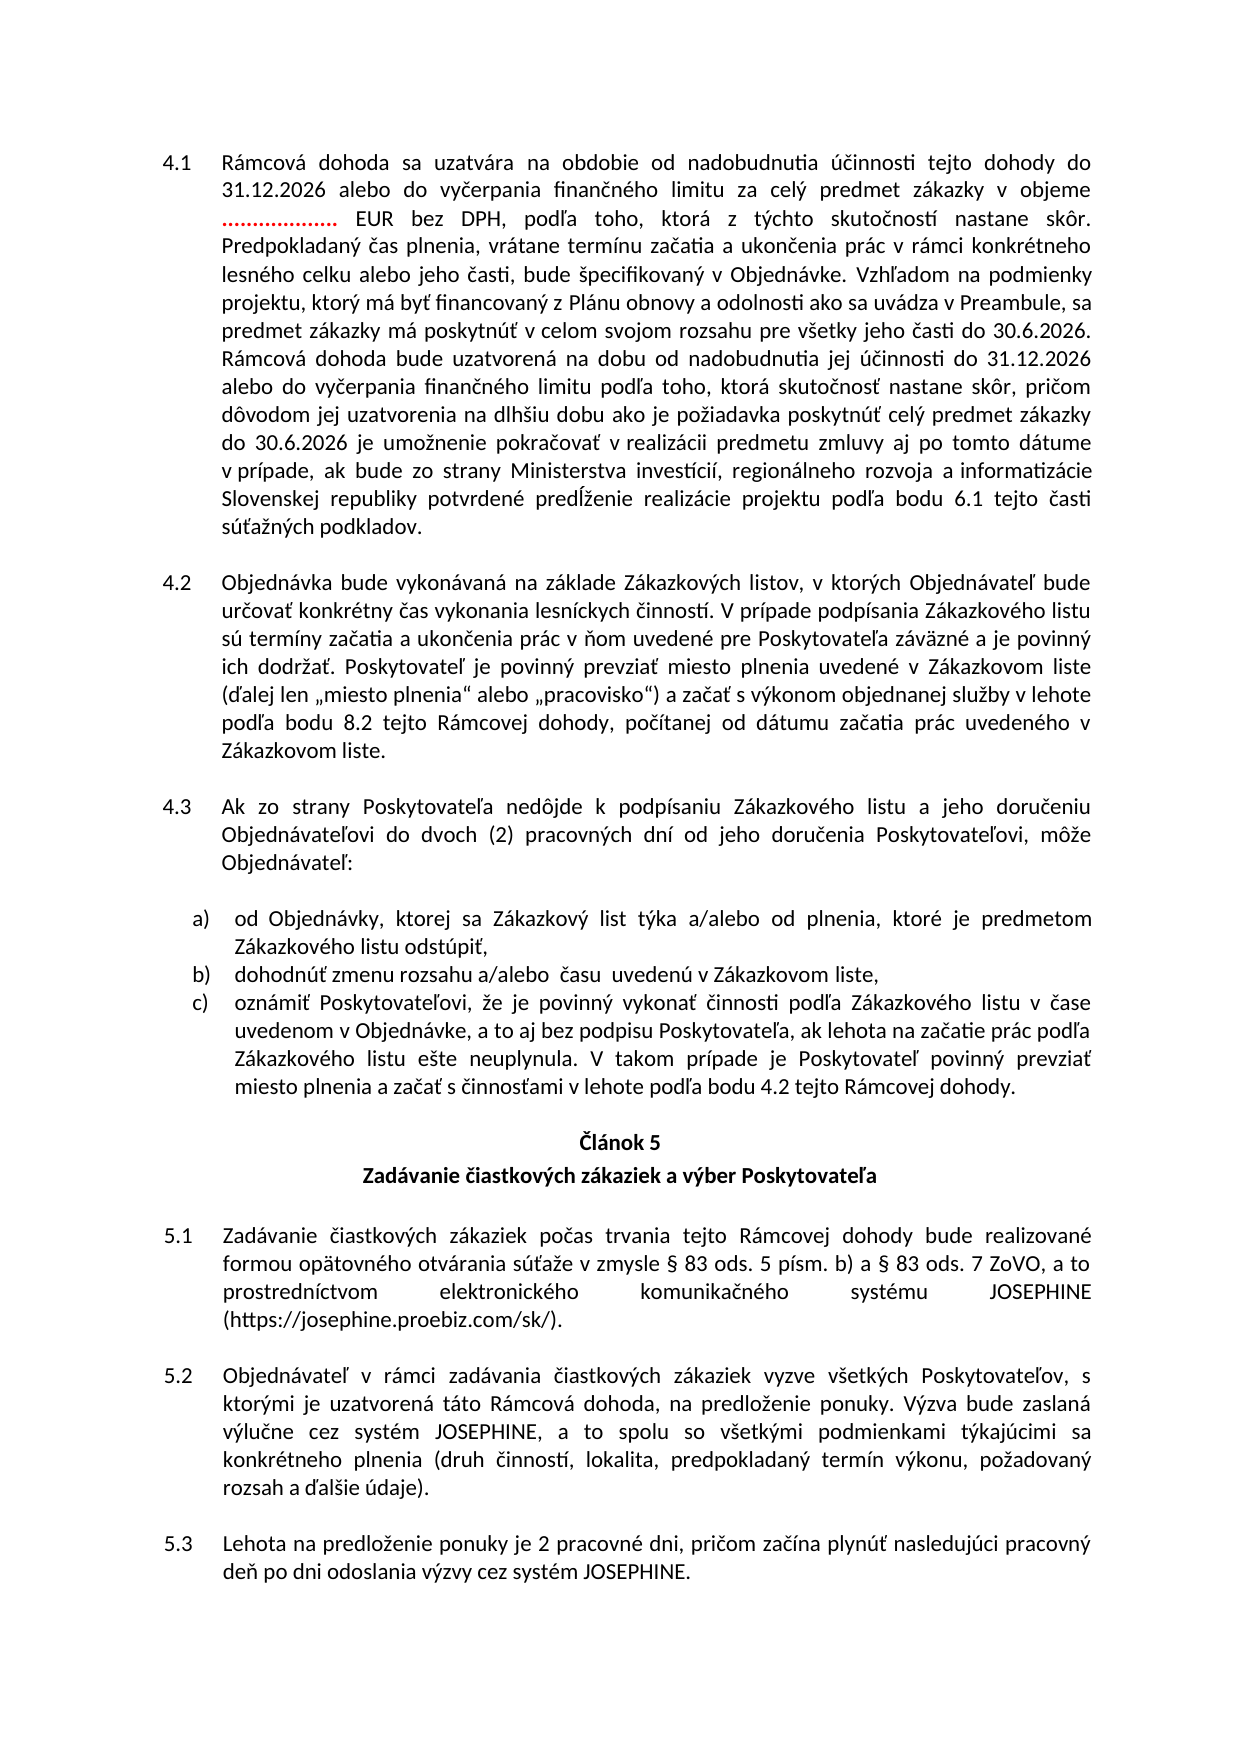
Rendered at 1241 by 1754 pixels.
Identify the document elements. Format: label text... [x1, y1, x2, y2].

list Objednávka bude vykonávaná na základe Zákazkových listov, v ktorých Objednávateľ bude určovať konkrétny čas vykonania lesníckych činností. V prípade podpísania Zákazkového listu sú termíny začatia a ukončenia prác v ňom uvedené pre Poskytovateľa záväzné a je povinný ich dodržať. Poskytovateľ je povinný prevziať miesto plnenia uvedené v Zákazkovom liste (ďalej len „miesto plnenia“ alebo „pracovisko“) a začať s výkonom objednanej služby v lehote podľa bodu 8.2 tejto Rámcovej dohody, počítanej od dátumu začatia prác uvedeného v Zákazkovom liste. [162, 568, 1093, 764]
list dohodnúť zmenu rozsahu a/alebo času uvedenú v Zákazkovom liste, [192, 960, 1093, 988]
list oznámiť Poskytovateľovi, že je povinný vykonať činnosti podľa Zákazkového listu v čase uvedenom v Objednávke, a to aj bez podpisu Poskytovateľa, ak lehota na začatie prác podľa Zákazkového listu ešte neuplynula. V takom prípade je Poskytovateľ povinný prevziať miesto plnenia a začať s činnosťami v lehote podľa bodu 4.2 tejto Rámcovej dohody. [192, 988, 1093, 1101]
list Ak zo strany Poskytovateľa nedôjde k podpísaniu Zákazkového listu a jeho doručeniu Objednávateľovi do dvoch (2) pracovných dní od jeho doručenia Poskytovateľovi, môže Objednávateľ: [162, 792, 1093, 876]
list Lehota na predloženie ponuky je 2 pracovné dni, pričom začína plynúť nasledujúci pracovný deň po dni odoslania výzvy cez systém JOSEPHINE. [163, 1529, 1093, 1585]
list Rámcová dohoda sa uzatvára na obdobie od nadobudnutia účinnosti tejto dohody do 31.12.2026 alebo do vyčerpania finančného limitu za celý predmet zákazky v objeme ................... EUR bez DPH, podľa toho, ktorá z týchto skutočností nastane skôr. Predpokladaný čas plnenia, vrátane termínu začatia a ukončenia prác v rámci konkrétneho lesného celku alebo jeho časti, bude špecifikovaný v Objednávke. Vzhľadom na podmienky projektu, ktorý má byť financovaný z Plánu obnovy a odolnosti ako sa uvádza v Preambule, sa predmet zákazky má poskytnúť v celom svojom rozsahu pre všetky jeho časti do 30.6.2026. Rámcová dohoda bude uzatvorená na dobu od nadobudnutia jej účinnosti do 31.12.2026 alebo do vyčerpania finančného limitu podľa toho, ktorá skutočnosť nastane skôr, pričom dôvodom jej uzatvorenia na dlhšiu dobu ako je požiadavka poskytnúť celý predmet zákazky do 30.6.2026 je umožnenie pokračovať v realizácii predmetu zmluvy aj po tomto dátume v prípade, ak bude zo strany Ministerstva investícií, regionálneho rozvoja a informatizácie Slovenskej republiky potvrdené predĺženie realizácie projektu podľa bodu 6.1 tejto časti súťažných podkladov. [162, 148, 1093, 540]
text Zadávanie čiastkových zákaziek a výber Poskytovateľa [148, 1161, 1093, 1189]
text Článok 5 [148, 1128, 1093, 1157]
list od Objednávky, ktorej sa Zákazkový list týka a/alebo od plnenia, ktoré je predmetom Zákazkového listu odstúpiť, [192, 904, 1093, 960]
list Zadávanie čiastkových zákaziek počas trvania tejto Rámcovej dohody bude realizované formou opätovného otvárania súťaže v zmysle § 83 ods. 5 písm. b) a § 83 ods. 7 ZoVO, a to prostredníctvom elektronického komunikačného systému JOSEPHINE (https://josephine.proebiz.com/sk/). [163, 1221, 1093, 1333]
list Objednávateľ v rámci zadávania čiastkových zákaziek vyzve všetkých Poskytovateľov, s ktorými je uzatvorená táto Rámcová dohoda, na predloženie ponuky. Výzva bude zaslaná výlučne cez systém JOSEPHINE, a to spolu so všetkými podmienkami týkajúcimi sa konkrétneho plnenia (druh činností, lokalita, predpokladaný termín výkonu, požadovaný rozsah a ďalšie údaje). [163, 1361, 1093, 1501]
